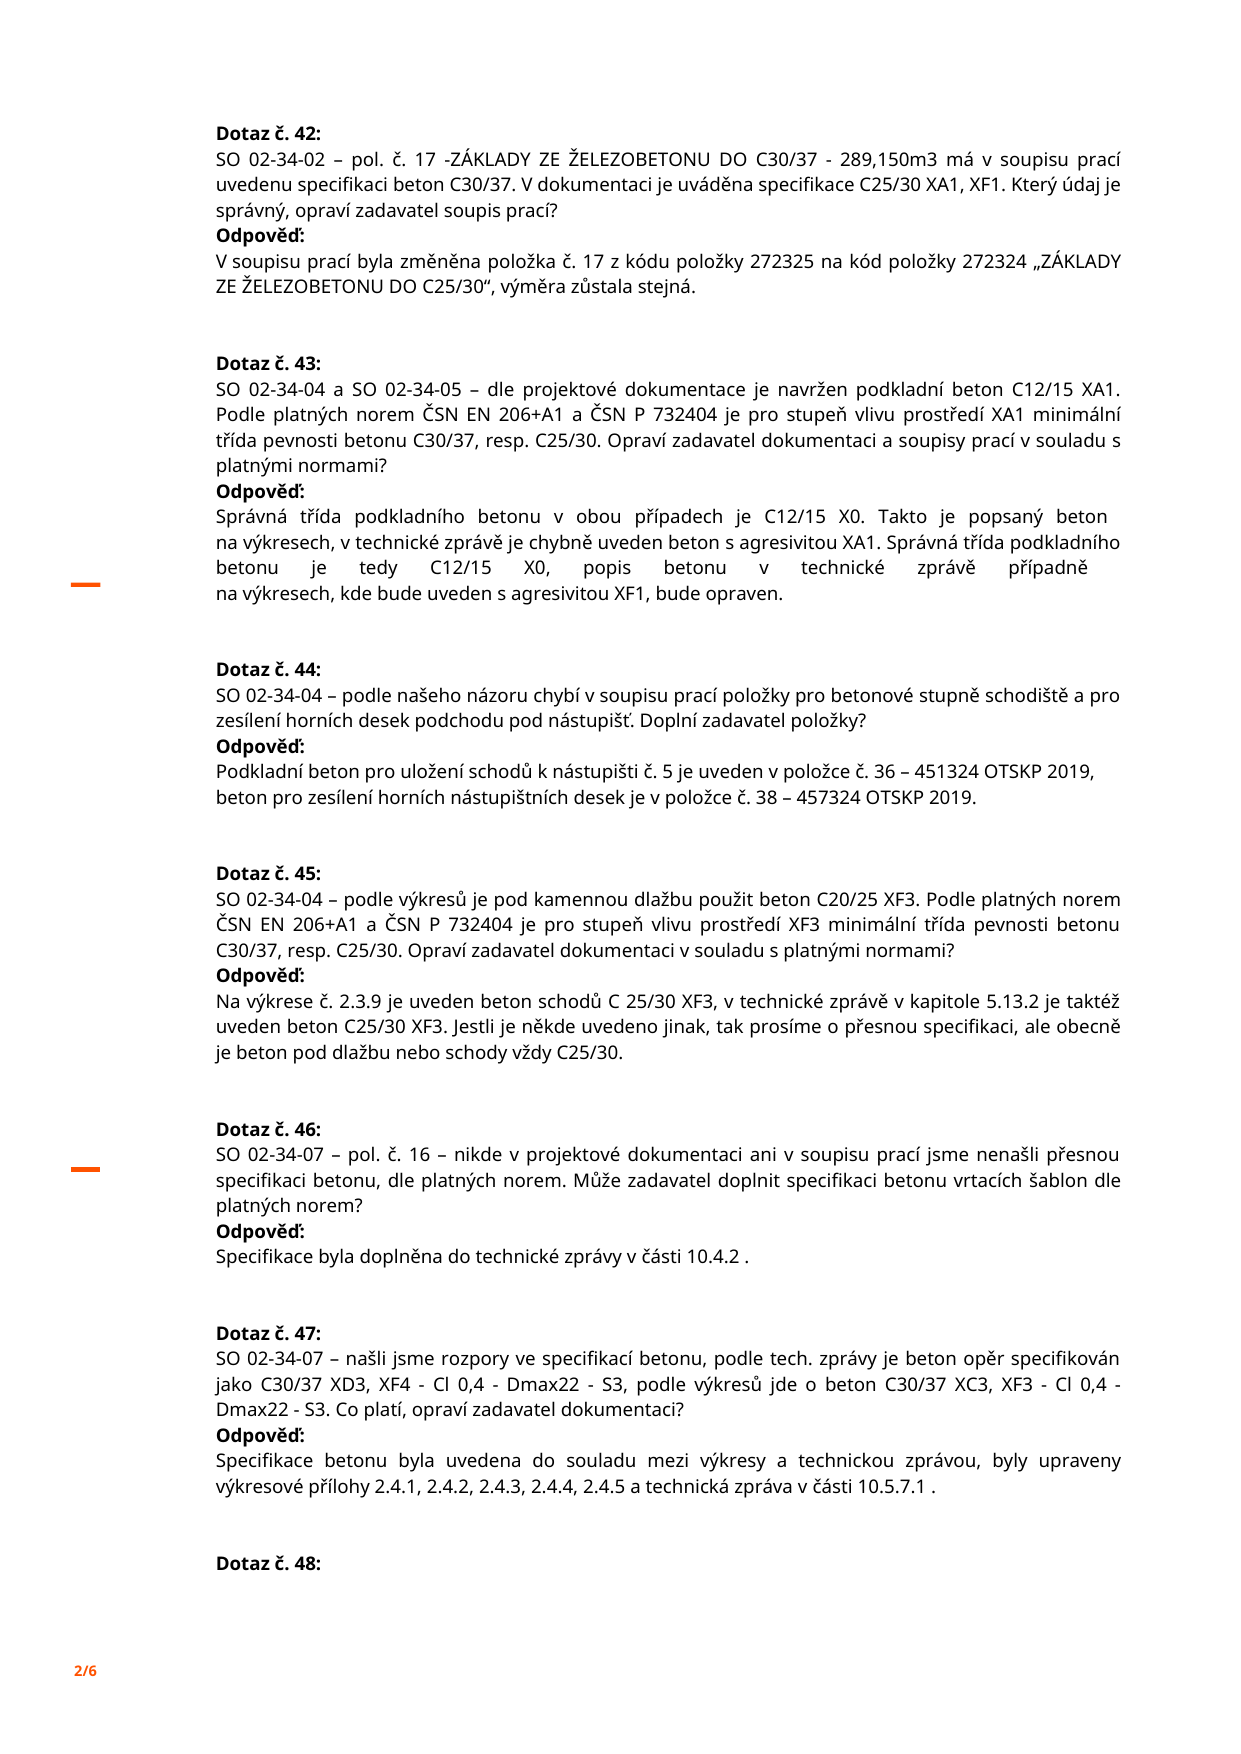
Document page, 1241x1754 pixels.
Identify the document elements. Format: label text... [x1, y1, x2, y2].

text Odpověď: [216, 478, 1122, 503]
text Správná třída podkladního betonu v obou případech je C12/15 X0. Takto je popsaný beton na výkresech, v technické zprávě je chybně uveden beton s agresivitou XA1. Správná třída podkladního betonu je tedy C12/15 X0, popis betonu v technické zprávě případně na výkresech, kde bude uveden s agresivitou XF1, bude opraven. [216, 503, 1122, 606]
text SO 02-34-04 – podle našeho názoru chybí v soupisu prací položky pro betonové stupně schodiště a pro zesílení horních desek podchodu pod nástupišť. Doplní zadavatel položky? [216, 682, 1122, 733]
text Odpověď: [216, 1218, 1122, 1243]
text SO 02-34-04 a SO 02-34-05 – dle projektové dokumentace je navržen podkladní beton C12/15 XA1. Podle platných norem ČSN EN 206+A1 a ČSN P 732404 je pro stupeň vlivu prostředí XA1 minimální třída pevnosti betonu C30/37, resp. C25/30. Opraví zadavatel dokumentaci a soupisy prací v souladu s platnými normami? [216, 376, 1122, 478]
text Dotaz č. 45: [216, 861, 1122, 886]
text Na výkrese č. 2.3.9 je uveden beton schodů C 25/30 XF3, v technické zprávě v kapitole 5.13.2 je taktéž uveden beton C25/30 XF3. Jestli je někde uvedeno jinak, tak prosíme o přesnou specifikaci, ale obecně je beton pod dlažbu nebo schody vždy C25/30. [216, 988, 1122, 1065]
text Odpověď: [216, 733, 1122, 759]
text Dotaz č. 48: [216, 1550, 1122, 1575]
text Odpověď: [216, 223, 1122, 248]
text Specifikace byla doplněna do technické zprávy v části 10.4.2 . [216, 1243, 1122, 1269]
text Dotaz č. 42: [216, 121, 1122, 146]
text SO 02-34-07 – pol. č. 16 – nikde v projektové dokumentaci ani v soupisu prací jsme nenašli přesnou specifikaci betonu, dle platných norem. Může zadavatel doplnit specifikaci betonu vrtacích šablon dle platných norem? [216, 1141, 1122, 1218]
text Odpověď: [216, 1422, 1122, 1448]
text Odpověď: [216, 963, 1122, 988]
text Dotaz č. 43: [216, 350, 1122, 376]
text Dotaz č. 44: [216, 657, 1122, 682]
text Podkladní beton pro uložení schodů k nástupišti č. 5 je uveden v položce č. 36 – 451324 OTSKP 2019, beton pro zesílení horních nástupištních desek je v položce č. 38 – 457324 OTSKP 2019. [216, 759, 1122, 810]
text SO 02-34-07 – našli jsme rozpory ve specifikací betonu, podle tech. zprávy je beton opěr specifikován jako C30/37 XD3, XF4 - Cl 0,4 - Dmax22 - S3, podle výkresů jde o beton C30/37 XC3, XF3 - Cl 0,4 - Dmax22 - S3. Co platí, opraví zadavatel dokumentaci? [216, 1346, 1122, 1422]
text V soupisu prací byla změněna položka č. 17 z kódu položky 272325 na kód položky 272324 „ZÁKLADY ZE ŽELEZOBETONU DO C25/30“, výměra zůstala stejná. [216, 248, 1122, 299]
text Dotaz č. 47: [216, 1320, 1122, 1346]
text Specifikace betonu byla uvedena do souladu mezi výkresy a technickou zprávou, byly upraveny výkresové přílohy 2.4.1, 2.4.2, 2.4.3, 2.4.4, 2.4.5 a technická zpráva v části 10.5.7.1 . [216, 1448, 1122, 1499]
text Dotaz č. 46: [216, 1116, 1122, 1141]
text SO 02-34-04 – podle výkresů je pod kamennou dlažbu použit beton C20/25 XF3. Podle platných norem ČSN EN 206+A1 a ČSN P 732404 je pro stupeň vlivu prostředí XF3 minimální třída pevnosti betonu C30/37, resp. C25/30. Opraví zadavatel dokumentaci v souladu s platnými normami? [216, 886, 1122, 963]
text SO 02-34-02 – pol. č. 17 -ZÁKLADY ZE ŽELEZOBETONU DO C30/37 - 289,150m3 má v soupisu prací uvedenu specifikaci beton C30/37. V dokumentaci je uváděna specifikace C25/30 XA1, XF1. Který údaj je správný, opraví zadavatel soupis prací? [216, 146, 1122, 223]
